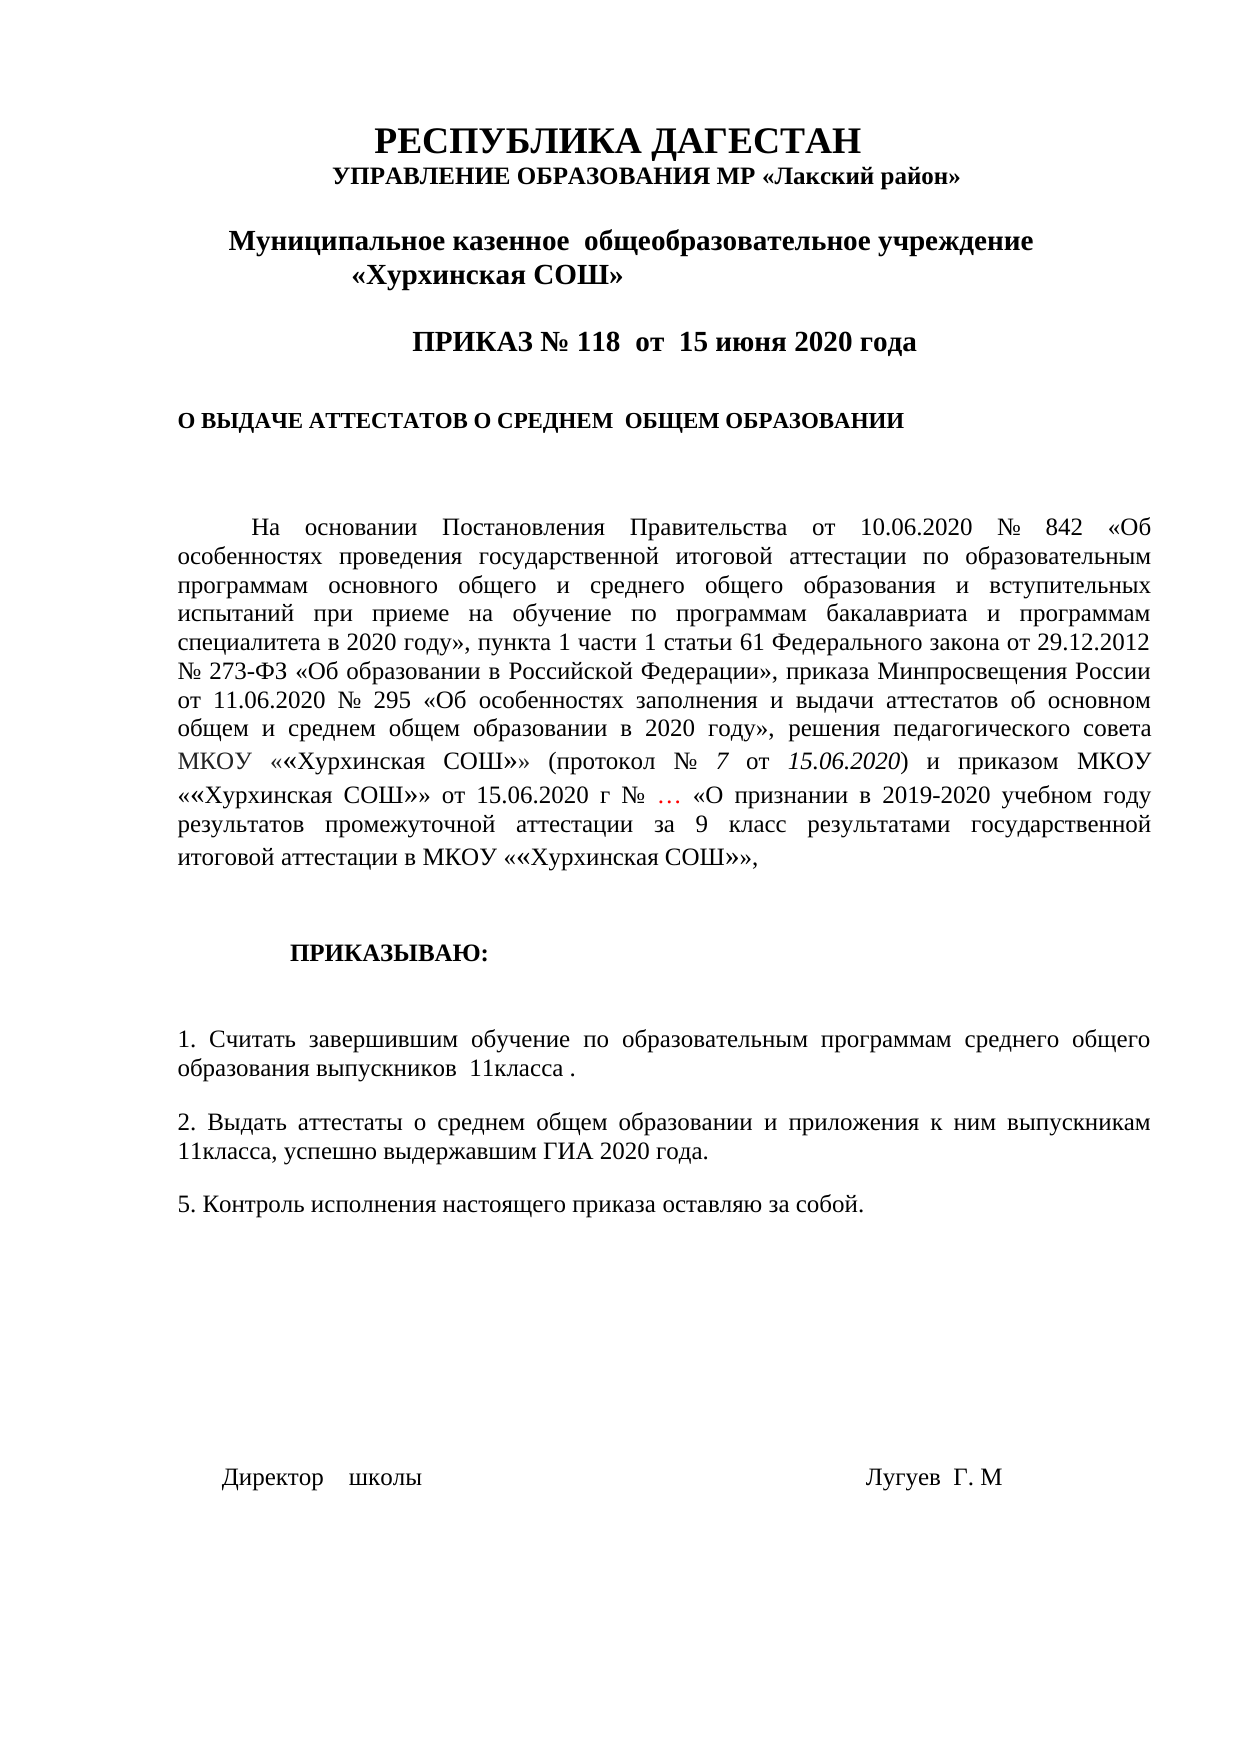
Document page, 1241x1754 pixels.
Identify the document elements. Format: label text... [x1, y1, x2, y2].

text Муниципальное казенное общеобразовательное учреждение [103, 223, 1152, 257]
text РЕСПУБЛИКА ДАГЕСТАН [177, 118, 1152, 161]
text О выдаче аттестатов о среднем общем образовании [177, 407, 1152, 434]
text Директор школы Лугуев Г. М [148, 1462, 1152, 1491]
text 2. Выдать аттестаты о среднем общем образовании и приложения к ним выпускникам 11класса, успешно выдержавшим ГИА 2020 года. [177, 1107, 1152, 1164]
text «Хурхинская СОШ» [103, 257, 1152, 291]
text УПРАВЛЕНИЕ ОБРАЗОВАНИЯ МР «Лакский район» [103, 161, 1152, 190]
list ПРИКАЗЫВАЮ: [290, 938, 1152, 966]
text На основании Постановления Правительства от 10.06.2020 № 842 «Об особенностях проведения государственной итоговой аттестации по образовательным программам основного общего и среднего общего образования и вступительных испытаний при приеме на обучение по программам бакалавриата и программам специалитета в 2020 году», пункта 1 части 1 статьи 61 Федерального закона от 29.12.2012 № 273-ФЗ «Об образовании в Российской Федерации», приказа Минпросвещения России от 11.06.2020 № 295 «Об особенностях заполнения и выдачи аттестатов об основном общем и среднем общем образовании в 2020 году», решения педагогического совета МКОУ ««Хурхинская СОШ»» (протокол № 7 от 15.06.2020) и приказом МКОУ ««Хурхинская СОШ»» от 15.06.2020 г № … «О признании в 2019-2020 учебном году результатов промежуточной аттестации за 9 класс результатами государственной итоговой аттестации в МКОУ ««Хурхинская СОШ»», [177, 512, 1152, 872]
text 5. Контроль исполнения настоящего приказа оставляю за собой. [177, 1189, 1152, 1218]
text ПРИКАЗ № 118 от 15 июня 2020 года [177, 324, 1152, 358]
text 1. Считать завершившим обучение по образовательным программам среднего общего образования выпускников 11класса . [177, 1024, 1152, 1082]
